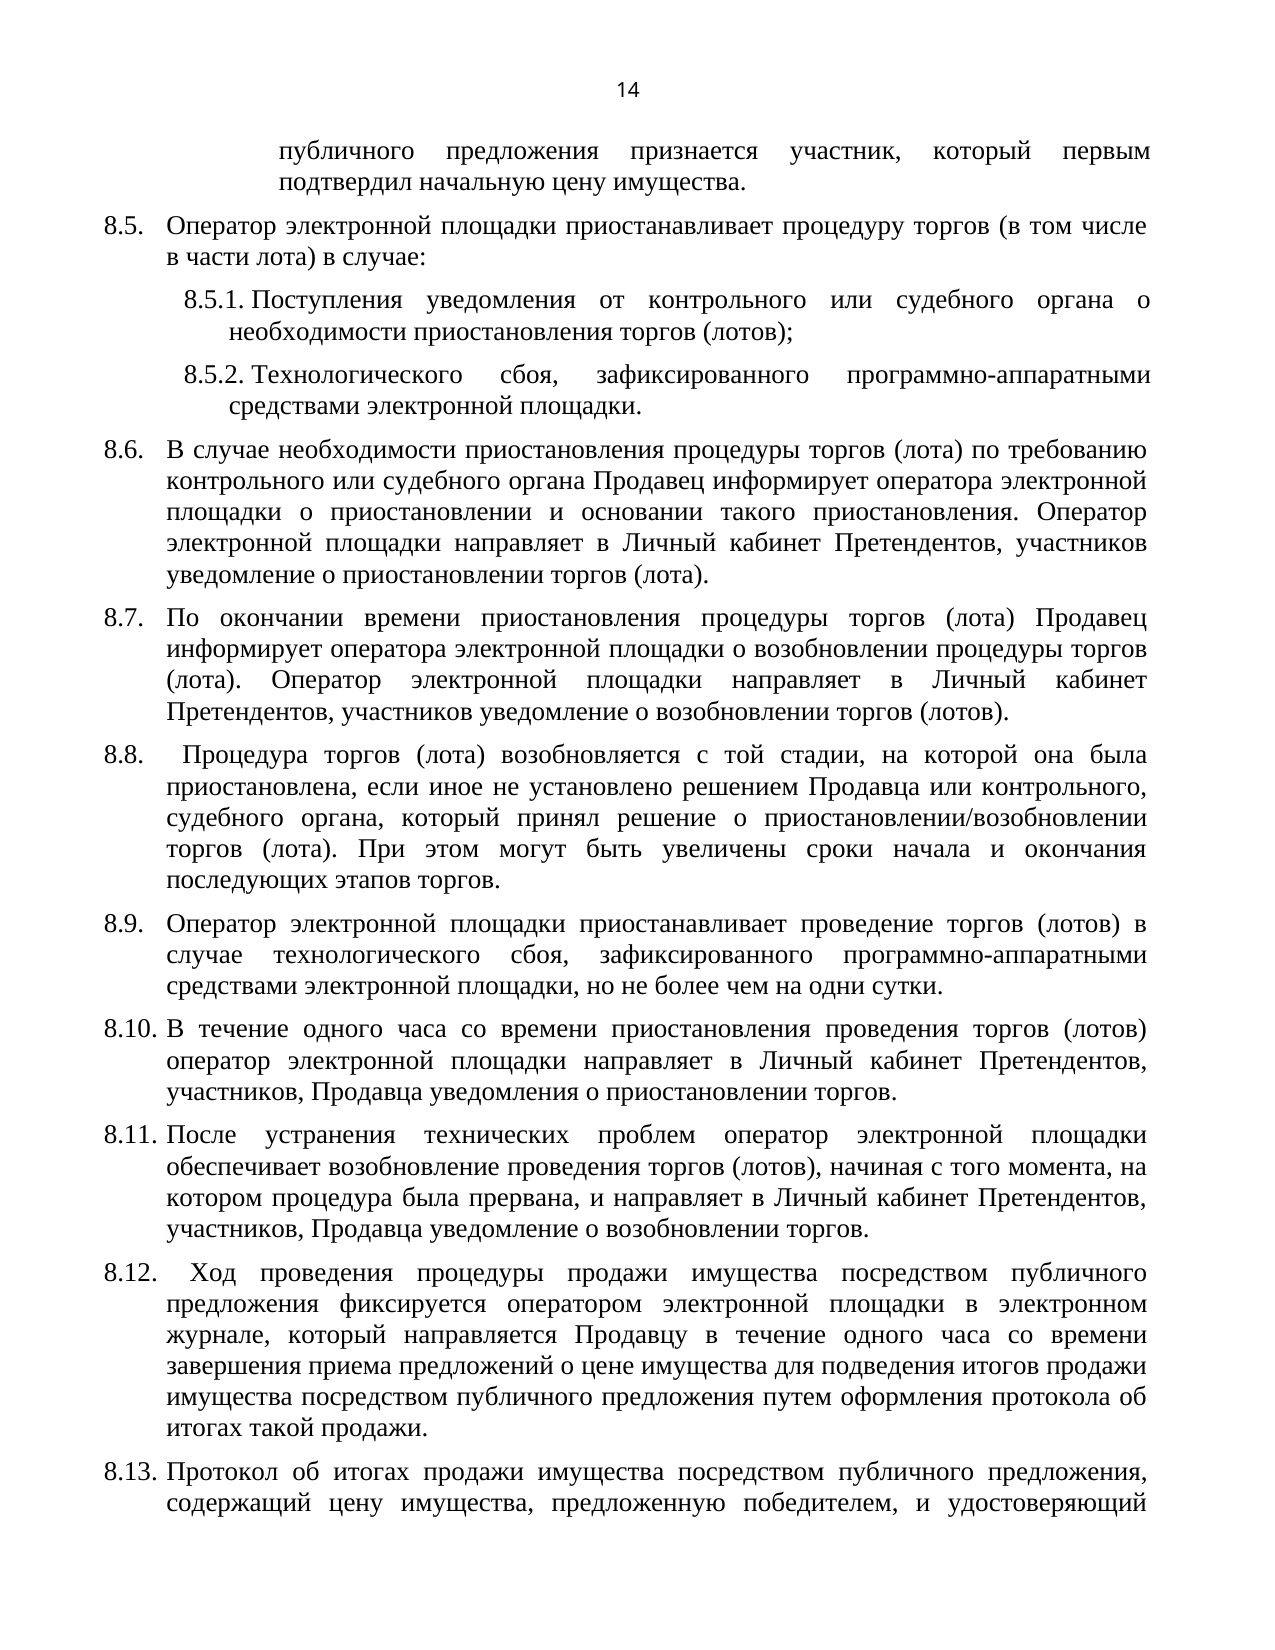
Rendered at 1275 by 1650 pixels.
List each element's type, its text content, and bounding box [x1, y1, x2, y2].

list Оператор электронной площадки приостанавливает процедуру торгов (в том числе в части лота) в случае: [103, 209, 1148, 271]
list После устранения технических проблем оператор электронной площадки обеспечивает возобновление проведения торгов (лотов), начиная с того момента, на котором процедура была прервана, и направляет в Личный кабинет Претендентов, участников, Продавца уведомление о возобновлении торгов. [103, 1118, 1148, 1243]
list В случае необходимости приостановления процедуры торгов (лота) по требованию контрольного или судебного органа Продавец информирует оператора электронной площадки о приостановлении и основании такого приостановления. Оператор электронной площадки направляет в Личный кабинет Претендентов, участников уведомление о приостановлении торгов (лота). [103, 433, 1148, 589]
list Процедура торгов (лота) возобновляется с той стадии, на которой она была приостановлена, если иное не установлено решением Продавца или контрольного, судебного органа, который принял решение о приостановлении/возобновлении торгов (лота). При этом могут быть увеличены сроки начала и окончания последующих этапов торгов. [103, 738, 1148, 894]
list Поступления уведомления от контрольного или судебного органа о необходимости приостановления торгов (лотов); [183, 283, 1152, 346]
list Ход проведения процедуры продажи имущества посредством публичного предложения фиксируется оператором электронной площадки в электронном журнале, который направляется Продавцу в течение одного часа со времени завершения приема предложений о цене имущества для подведения итогов продажи имущества посредством публичного предложения путем оформления протокола об итогах такой продажи. [103, 1256, 1148, 1442]
list По окончании времени приостановления процедуры торгов (лота) Продавец информирует оператора электронной площадки о возобновлении процедуры торгов (лота). Оператор электронной площадки направляет в Личный кабинет Претендентов, участников уведомление о возобновлении торгов (лотов). [103, 601, 1148, 726]
list Оператор электронной площадки приостанавливает проведение торгов (лотов) в случае технологического сбоя, зафиксированного программно-аппаратными средствами электронной площадки, но не более чем на одни сутки. [103, 907, 1148, 1000]
list В течение одного часа со времени приостановления проведения торгов (лотов) оператор электронной площадки направляет в Личный кабинет Претендентов, участников, Продавца уведомления о приостановлении торгов. [103, 1013, 1148, 1106]
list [216, 134, 1152, 196]
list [103, 1455, 1148, 1517]
list Технологического сбоя, зафиксированного программно-аппаратными средствами электронной площадки. [183, 358, 1152, 421]
